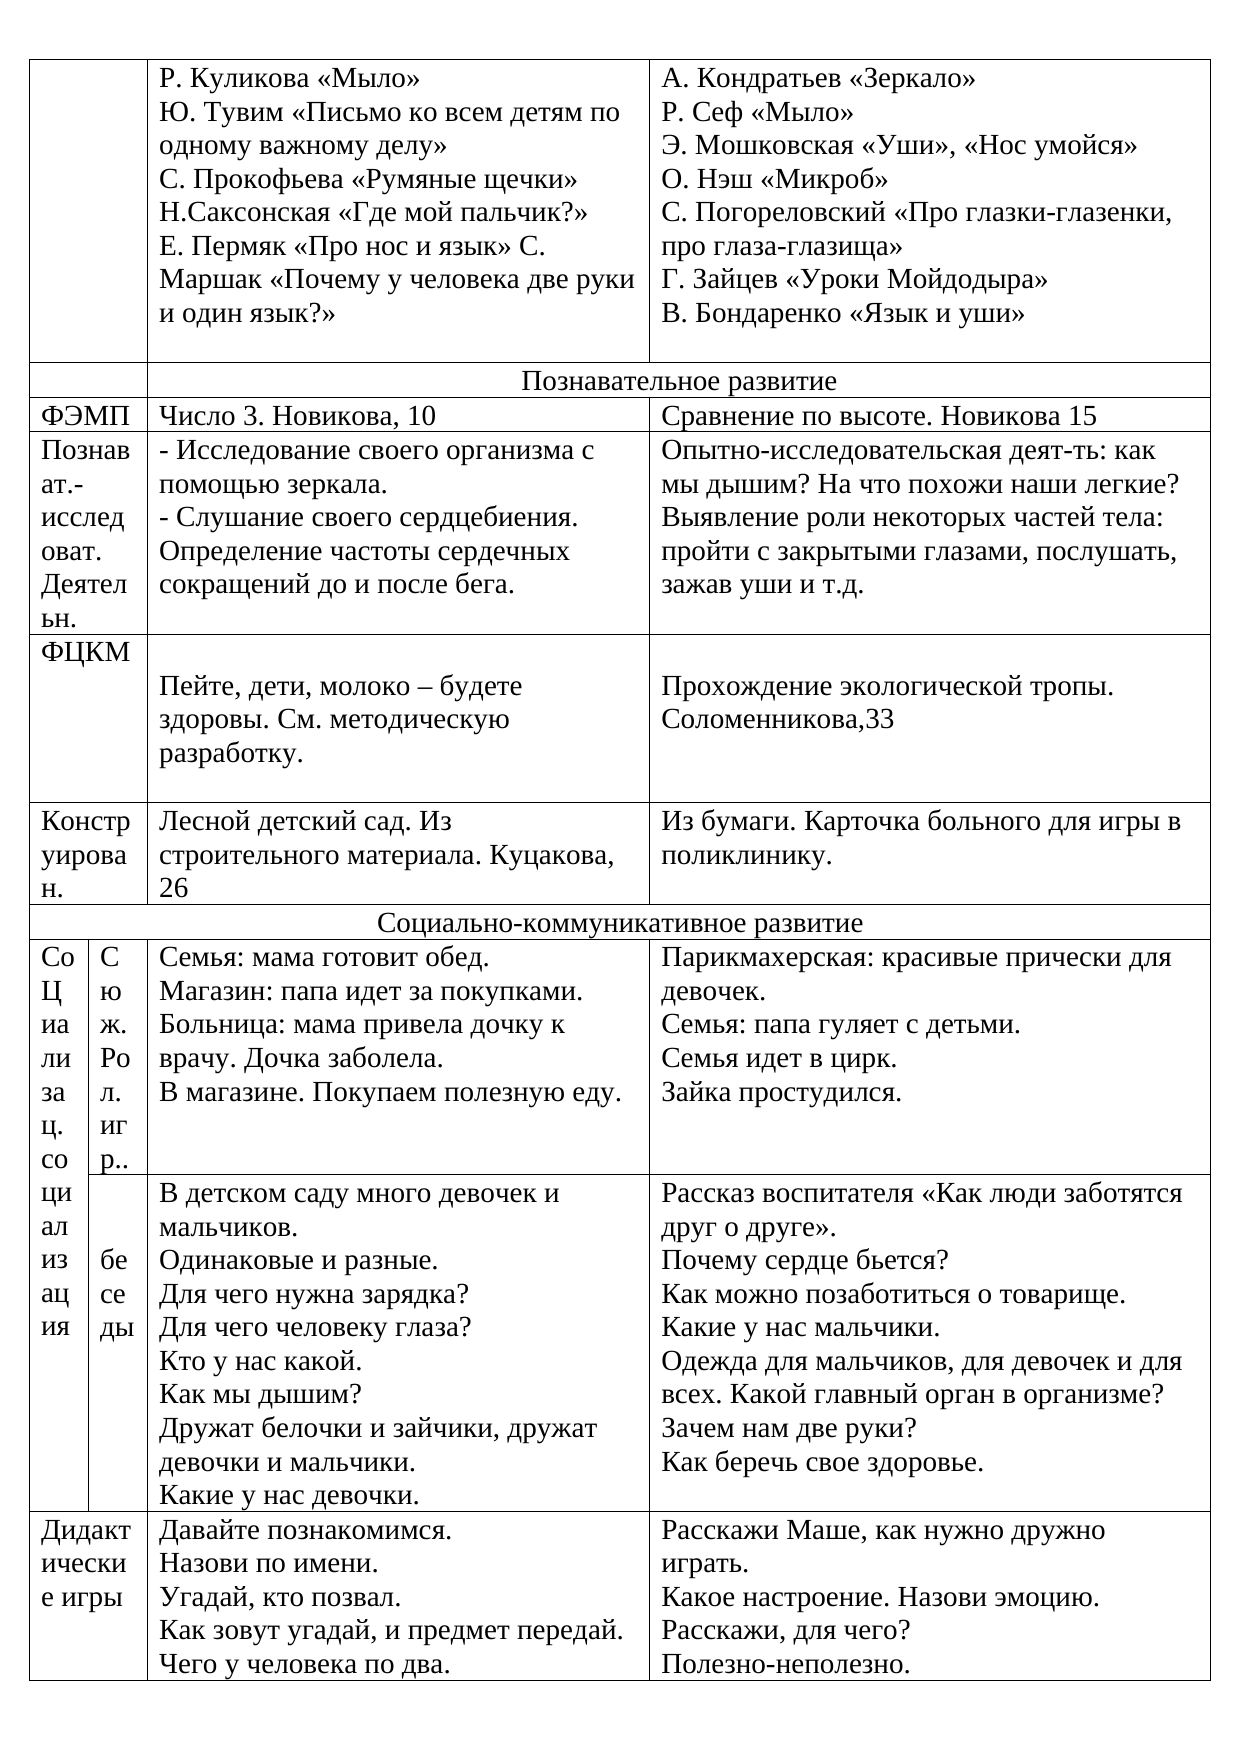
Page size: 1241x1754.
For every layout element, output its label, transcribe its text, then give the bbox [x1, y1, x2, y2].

table_cell Семья: мама готовит обед. Магазин: папа идет за покупками. Больница: мама привела дочку к врачу. Дочка заболела. В магазине. Покупаем полезную еду. [148, 940, 649, 1174]
table_cell ФЦКМ [30, 635, 147, 802]
table_cell Лесной детский сад. Из строительного материала. Куцакова, 26 [148, 803, 649, 904]
table_cell беседы [89, 1175, 147, 1511]
table_cell Опытно-исследовательская деят-ть: как мы дышим? На что похожи наши легкие? Выявление роли некоторых частей тела: пройти с закрытыми глазами, послушать, зажав уши и т.д. [650, 432, 1210, 633]
table_cell ФЭМП [30, 398, 147, 431]
table_cell Число 3. Новикова, 10 [148, 398, 649, 431]
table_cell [650, 1512, 1210, 1679]
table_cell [30, 60, 147, 362]
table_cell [148, 1512, 649, 1679]
table_cell Конструирован. [30, 803, 147, 904]
table_cell [30, 363, 147, 397]
table_cell Социально-коммуникативное развитие [30, 905, 1210, 938]
table_cell Прохождение экологической тропы. Соломенникова,33 [650, 635, 1210, 802]
table_cell Сравнение по высоте. Новикова 15 [650, 398, 1210, 431]
table_cell Рассказ воспитателя «Как люди заботятся друг о друге». Почему сердце бьется? Как можно позаботиться о товарище. Какие у нас мальчики. Одежда для мальчиков, для девочек и для всех. Какой главный орган в организме? Зачем нам две руки? Как беречь свое здоровье. [650, 1175, 1210, 1511]
table_cell Дидактические игры [30, 1512, 147, 1679]
table_cell Познават.-исследоват. Деятельн. [30, 432, 147, 633]
table_cell Из бумаги. Карточка больного для игры в поликлинику. [650, 803, 1210, 904]
table_cell Познавательное развитие [148, 363, 1210, 397]
table_cell В детском саду много девочек и мальчиков. Одинаковые и разные. Для чего нужна зарядка? Для чего человеку глаза? Кто у нас какой. Как мы дышим? Дружат белочки и зайчики, дружат девочки и мальчики. Какие у нас девочки. [148, 1175, 649, 1511]
table_cell Со Циализац. социализация [30, 940, 88, 1511]
table_cell Сюж. Рол.игр.. [89, 940, 147, 1174]
table_cell Парикмахерская: красивые прически для девочек. Семья: папа гуляет с детьми. Семья идет в цирк. Зайка простудился. [650, 940, 1210, 1174]
table_cell Пейте, дети, молоко – будете здоровы. См. методическую разработку. [148, 635, 649, 802]
table_cell - Исследование своего организма с помощью зеркала. - Слушание своего сердцебиения. Определение частоты сердечных сокращений до и после бега. [148, 432, 649, 633]
